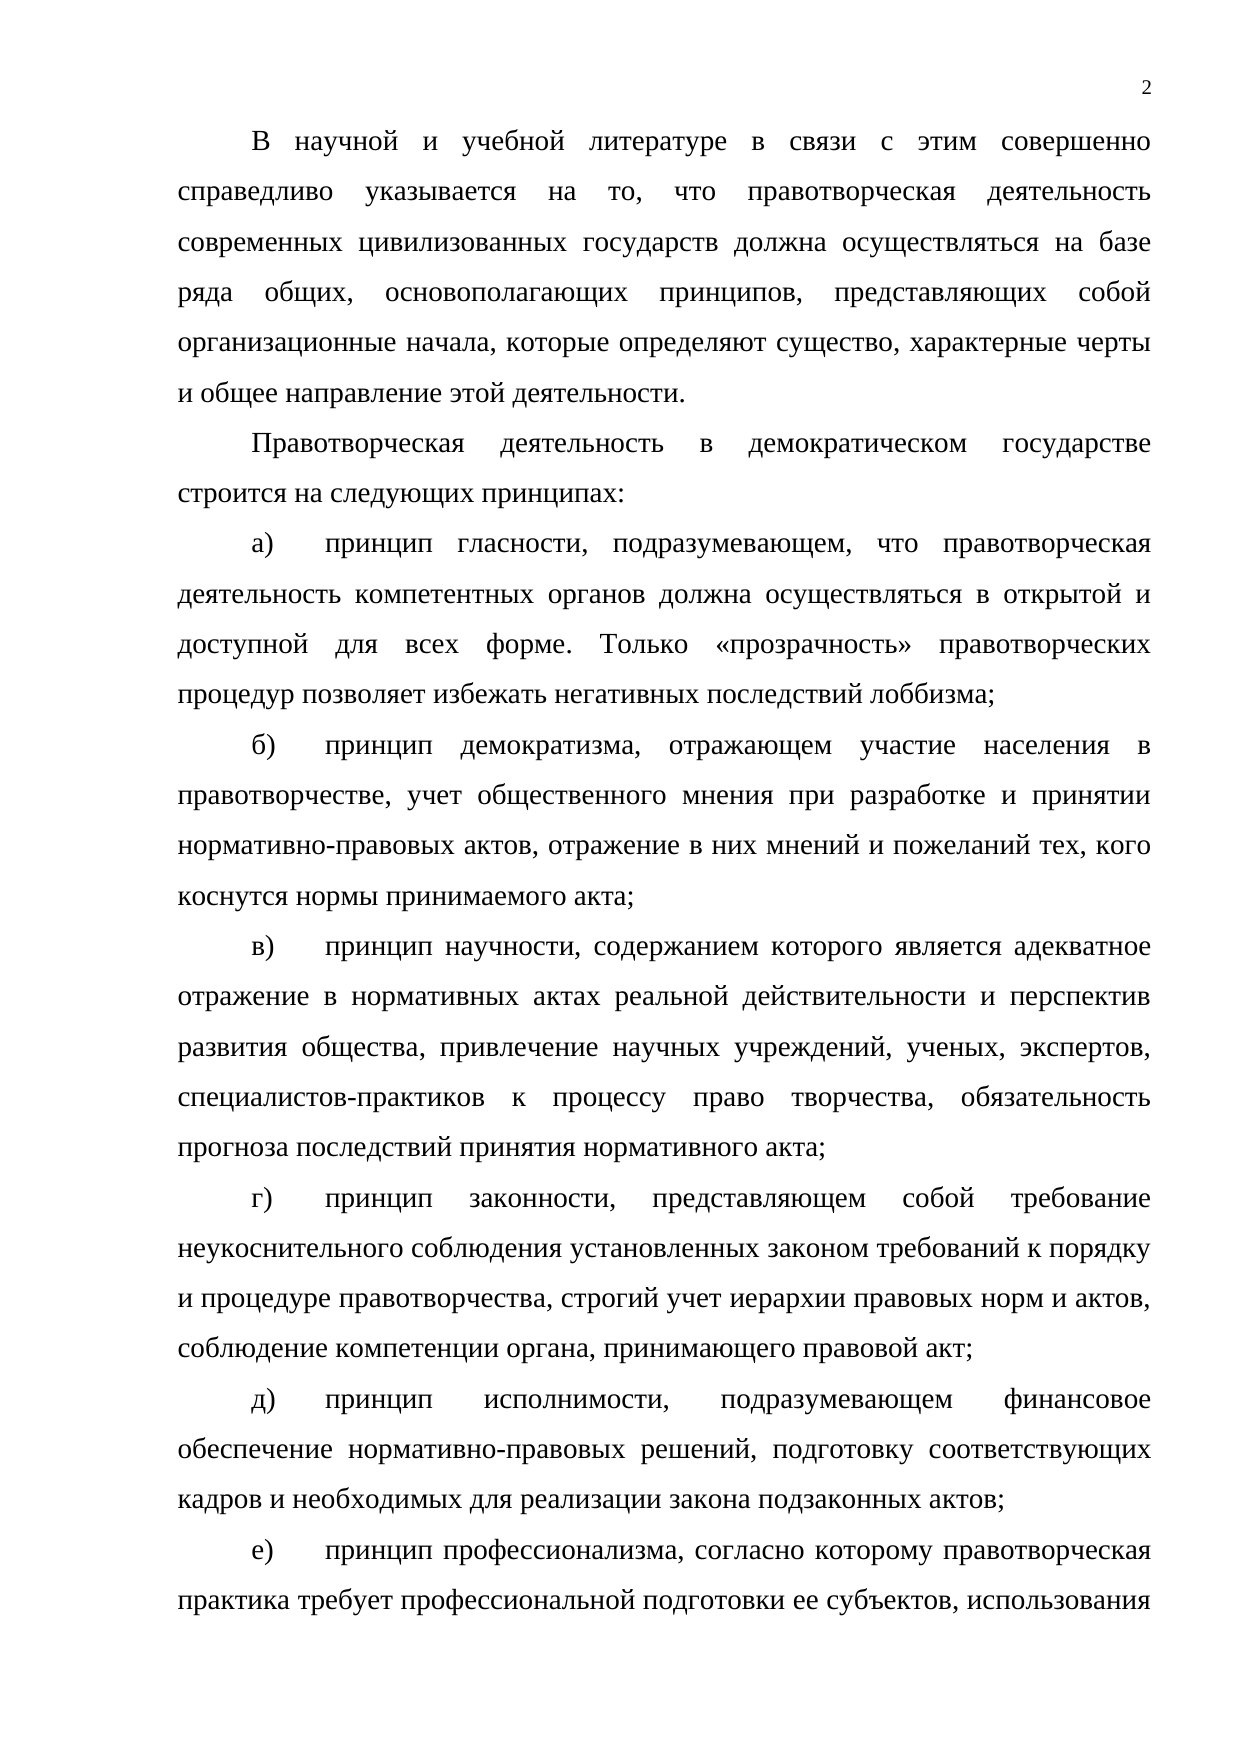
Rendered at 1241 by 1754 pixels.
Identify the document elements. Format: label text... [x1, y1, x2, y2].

text В научной и учебной литературе в связи с этим совершенно справедливо указывается на то, что правотворческая деятельность современных цивилизованных государств должна осуществляться на базе ряда общих, основополагающих принципов, представляющих собой организационные начала, которые определяют существо, характерные черты и общее направление этой деятельности. [177, 123, 1152, 408]
text а) принцип гласности, подразумевающем, что правотворческая деятельность компетентных органов должна осуществляться в открытой и доступной для всех форме. Только «прозрачность» правотворческих процедур позволяет избежать негативных последствий лоббизма; [177, 526, 1152, 710]
text в) принцип научности, содержанием которого является адекватное отражение в нормативных актах реальной действительности и перспектив развития общества, привлечение научных учреждений, ученых, экспертов, специалистов-практиков к процессу право творчества, обязательность прогноза последствий принятия нормативного акта; [177, 928, 1152, 1163]
text г) принцип законности, представляющем собой требование неукоснительного соблюдения установленных законом требований к порядку и процедуре правотворчества, строгий учет иерархии правовых норм и актов, соблюдение компетенции органа, принимающего правовой акт; [177, 1180, 1152, 1364]
text д) принцип исполнимости, подразумевающем финансовое обеспечение нормативно-правовых решений, подготовку соответствующих кадров и необходимых для реализации закона подзаконных актов; [177, 1381, 1152, 1515]
text Правотворческая деятельность в демократическом государстве строится на следующих принципах: [177, 425, 1152, 509]
text б) принцип демократизма, отражающем участие населения в правотворчестве, учет общественного мнения при разработке и принятии нормативно-правовых актов, отражение в них мнений и пожеланий тех, кого коснутся нормы принимаемого акта; [177, 727, 1152, 911]
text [177, 1532, 1152, 1616]
